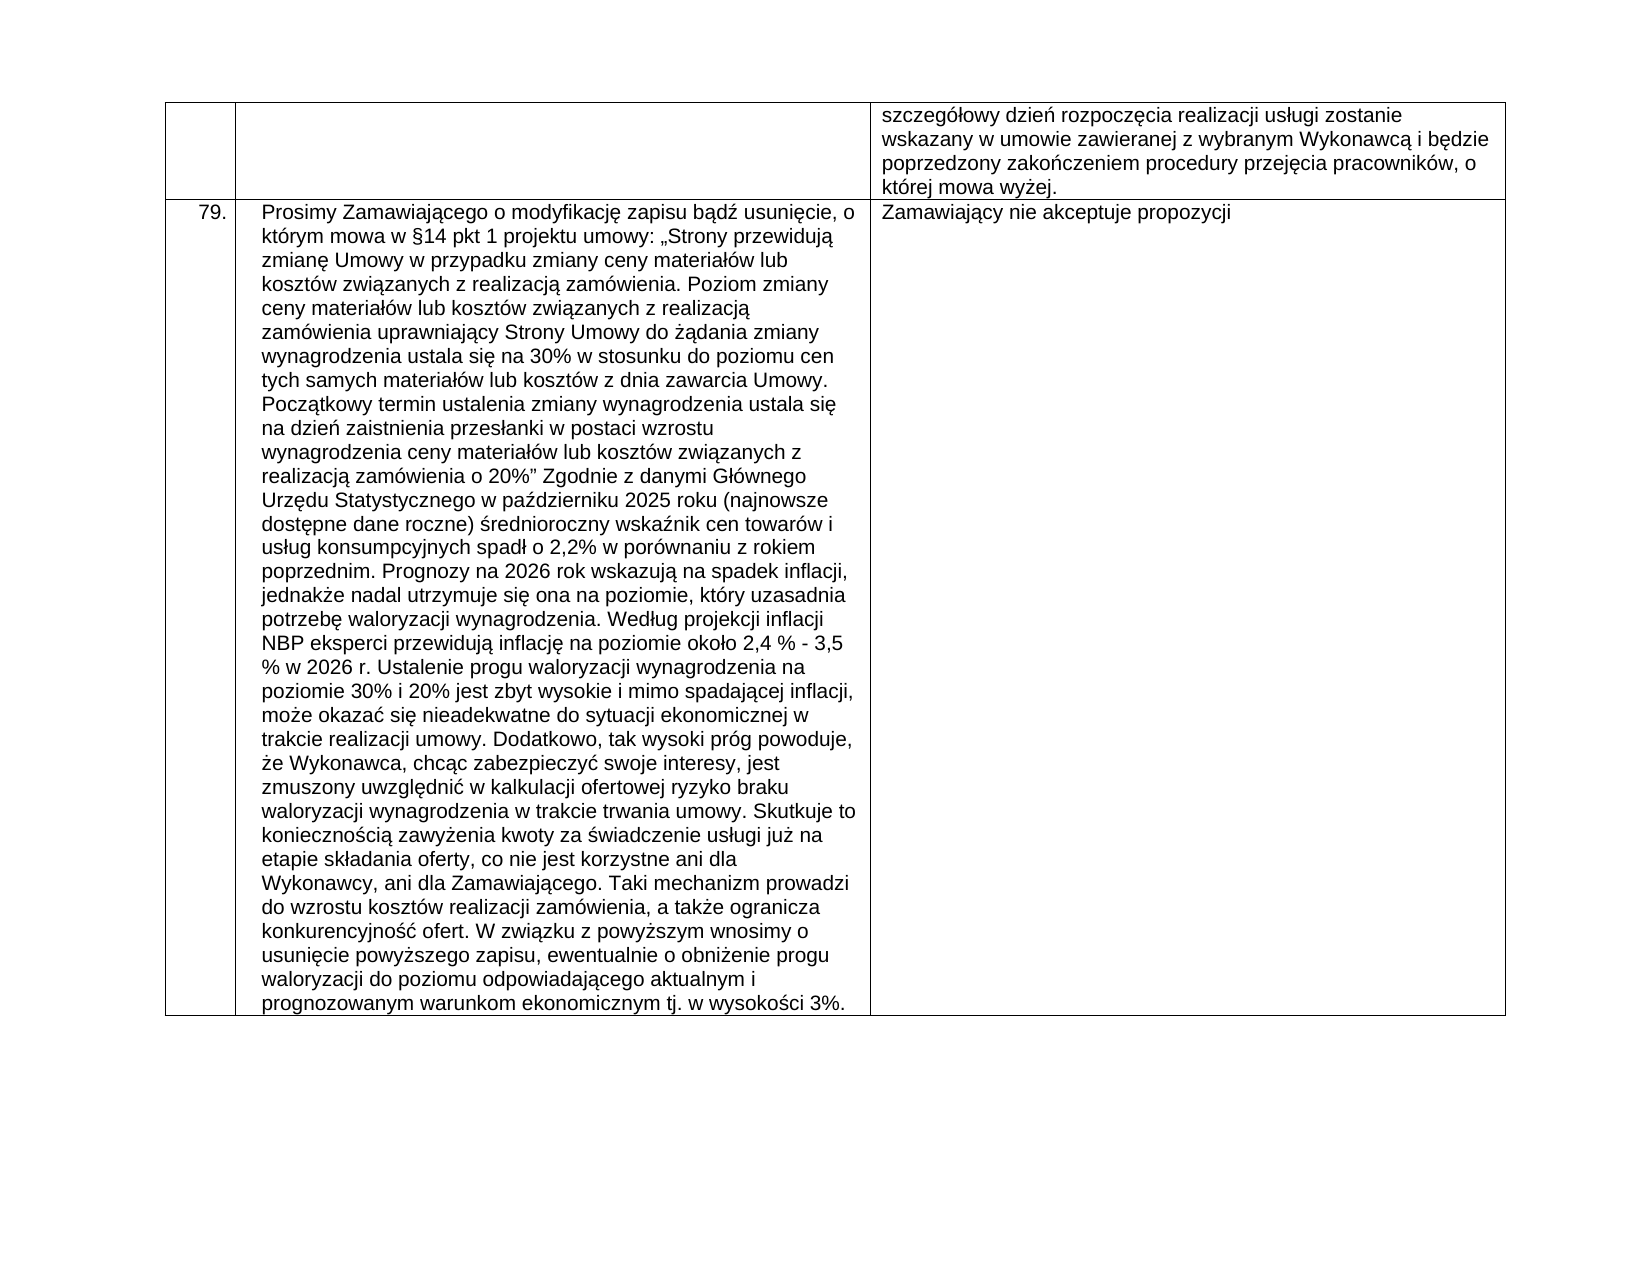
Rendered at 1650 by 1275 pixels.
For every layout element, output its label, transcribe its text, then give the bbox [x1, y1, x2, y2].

table_cell Prosimy Zamawiającego o modyfikację zapisu bądź usunięcie, o którym mowa w §14 pkt 1 projektu umowy: „Strony przewidują zmianę Umowy w przypadku zmiany ceny materiałów lub kosztów związanych z realizacją zamówienia. Poziom zmiany ceny materiałów lub kosztów związanych z realizacją zamówienia uprawniający Strony Umowy do żądania zmiany wynagrodzenia ustala się na 30% w stosunku do poziomu cen tych samych materiałów lub kosztów z dnia zawarcia Umowy. Początkowy termin ustalenia zmiany wynagrodzenia ustala się na dzień zaistnienia przesłanki w postaci wzrostu wynagrodzenia ceny materiałów lub kosztów związanych z realizacją zamówienia o 20%” Zgodnie z danymi Głównego Urzędu Statystycznego w październiku 2025 roku (najnowsze dostępne dane roczne) średnioroczny wskaźnik cen towarów i usług konsumpcyjnych spadł o 2,2% w porównaniu z rokiem poprzednim. Prognozy na 2026 rok wskazują na spadek inflacji, jednakże nadal utrzymuje się ona na poziomie, który uzasadnia potrzebę waloryzacji wynagrodzenia. Według projekcji inflacji NBP eksperci przewidują inflację na poziomie około 2,4 % - 3,5 % w 2026 r. Ustalenie progu waloryzacji wynagrodzenia na poziomie 30% i 20% jest zbyt wysokie i mimo spadającej inflacji, może okazać się nieadekwatne do sytuacji ekonomicznej w trakcie realizacji umowy. Dodatkowo, tak wysoki próg powoduje, że Wykonawca, chcąc zabezpieczyć swoje interesy, jest zmuszony uwzględnić w kalkulacji ofertowej ryzyko braku waloryzacji wynagrodzenia w trakcie trwania umowy. Skutkuje to koniecznością zawyżenia kwoty za świadczenie usługi już na etapie składania oferty, co nie jest korzystne ani dla Wykonawcy, ani dla Zamawiającego. Taki mechanizm prowadzi do wzrostu kosztów realizacji zamówienia, a także ogranicza konkurencyjność ofert. W związku z powyższym wnosimy o usunięcie powyższego zapisu, ewentualnie o obniżenie progu waloryzacji do poziomu odpowiadającego aktualnym i prognozowanym warunkom ekonomicznym tj. w wysokości 3%. [236, 200, 870, 1014]
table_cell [871, 103, 1505, 199]
table_cell [166, 103, 235, 199]
table_cell [166, 200, 235, 1014]
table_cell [236, 103, 870, 199]
table_cell Zamawiający nie akceptuje propozycji [871, 200, 1505, 1014]
